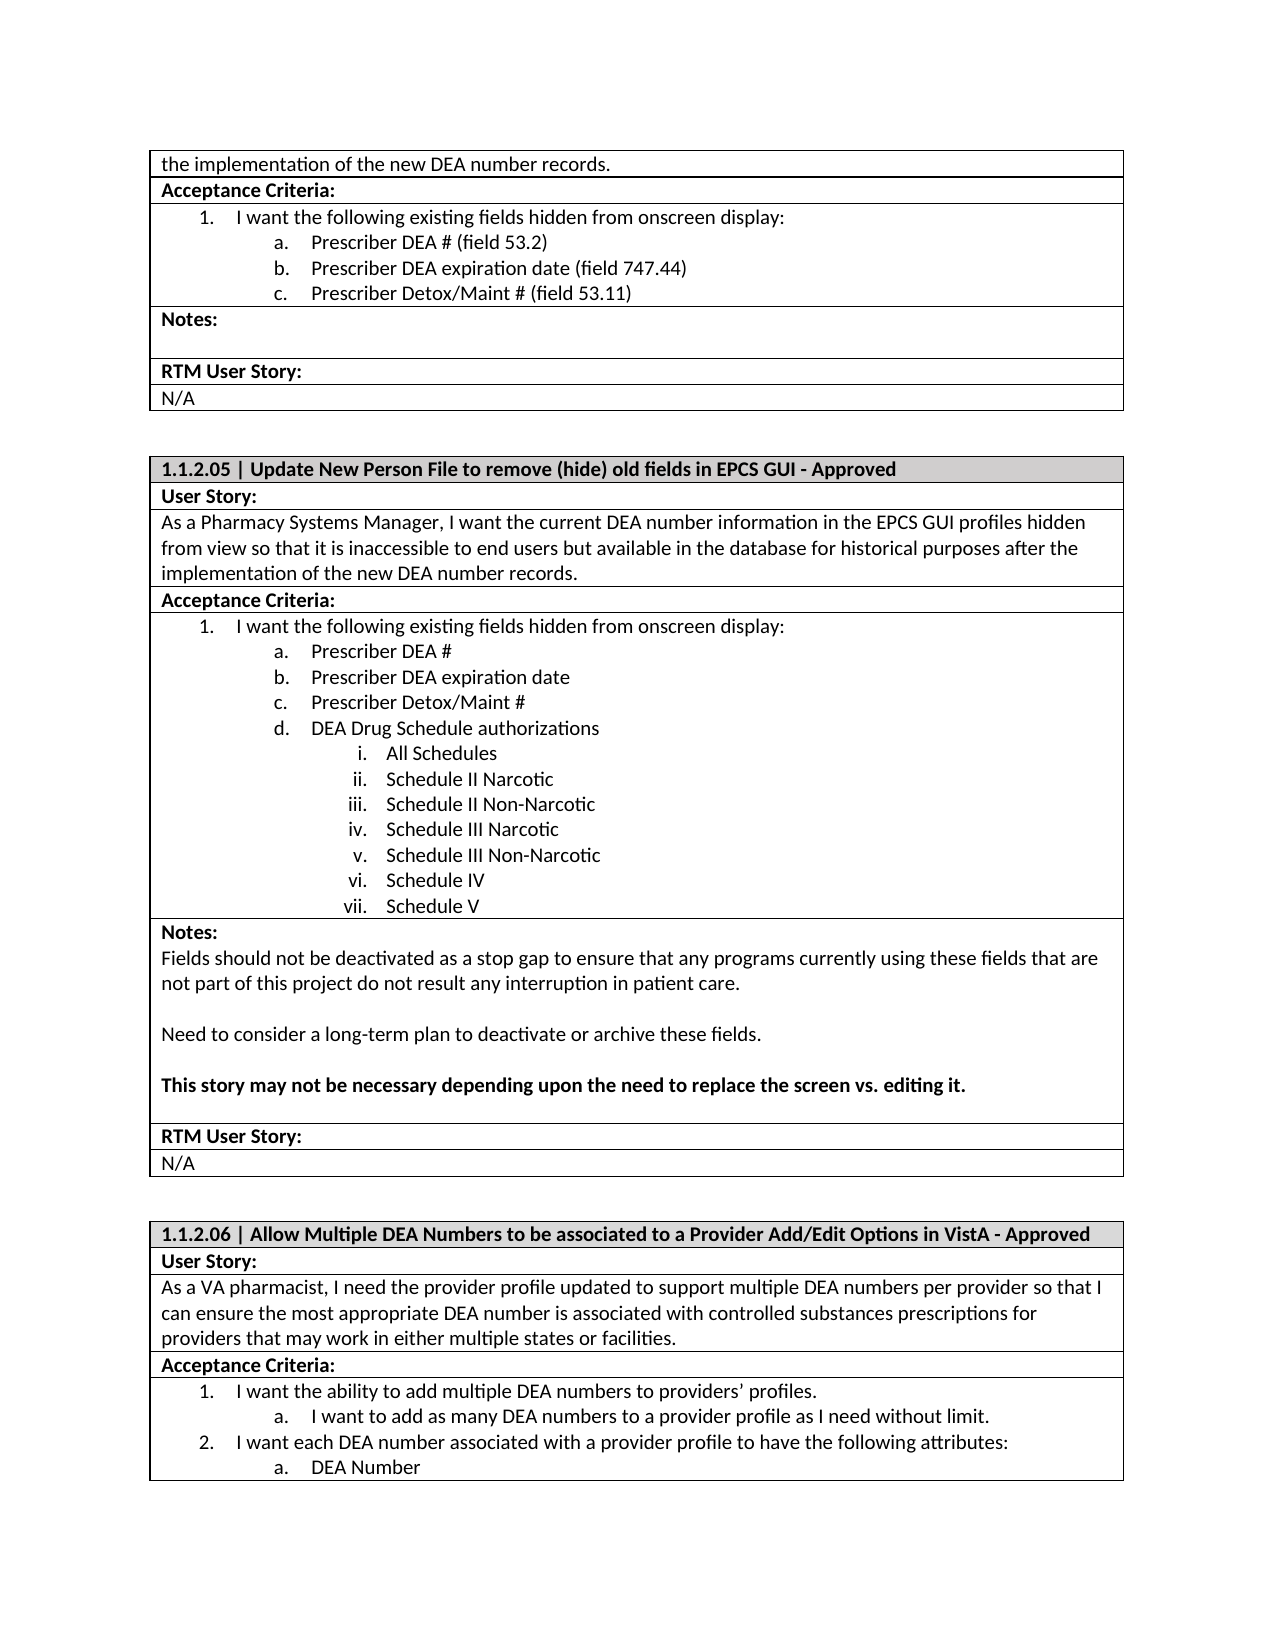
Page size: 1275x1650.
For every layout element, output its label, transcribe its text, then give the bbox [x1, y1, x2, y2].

table_cell Acceptance Criteria: [151, 587, 1123, 612]
table_header 1.1.2.05 | Update New Person File to remove (hide) old fields in EPCS GUI - Approved [151, 457, 1123, 482]
table_cell Notes: [151, 307, 1123, 357]
table_cell Notes: Fields should not be deactivated as a stop gap to ensure that any programs currently using these fields that are not part of this project do not result any interruption in patient care. Need to consider a long-term plan to deactivate or archive these fields. This story may not be necessary depending upon the need to replace the screen vs. editing it. [151, 919, 1123, 1123]
table_cell I want the following existing fields hidden from onscreen display: Prescriber DEA # (field 53.2) Prescriber DEA expiration date (field 747.44) Prescriber Detox/Maint # (field 53.11) [151, 204, 1123, 306]
table_cell As a Pharmacy Systems Manager, I want the current DEA number information in the EPCS GUI profiles hidden from view so that it is inaccessible to end users but available in the database for historical purposes after the implementation of the new DEA number records. [151, 510, 1123, 586]
table_cell User Story: [151, 1248, 1123, 1273]
table_cell RTM User Story: [151, 359, 1123, 384]
table_header 1.1.2.06 | Allow Multiple DEA Numbers to be associated to a Provider Add/Edit Options in VistA - Approved [151, 1222, 1123, 1247]
table_cell N/A [151, 385, 1123, 410]
table_cell As a VA pharmacist, I need the provider profile updated to support multiple DEA numbers per provider so that I can ensure the most appropriate DEA number is associated with controlled substances prescriptions for providers that may work in either multiple states or facilities. [151, 1275, 1123, 1351]
table_cell Acceptance Criteria: [151, 1352, 1123, 1377]
table_cell User Story: [151, 483, 1123, 508]
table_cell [151, 151, 1123, 176]
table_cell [151, 1378, 1123, 1480]
table_cell Acceptance Criteria: [151, 178, 1123, 203]
table_cell RTM User Story: [151, 1124, 1123, 1149]
table_cell N/A [151, 1150, 1123, 1176]
table_cell I want the following existing fields hidden from onscreen display: Prescriber DEA # Prescriber DEA expiration date Prescriber Detox/Maint # DEA Drug Schedule authorizations All Schedules Schedule II Narcotic Schedule II Non-Narcotic Schedule III Narcotic Schedule III Non-Narcotic Schedule IV Schedule V [151, 613, 1123, 918]
